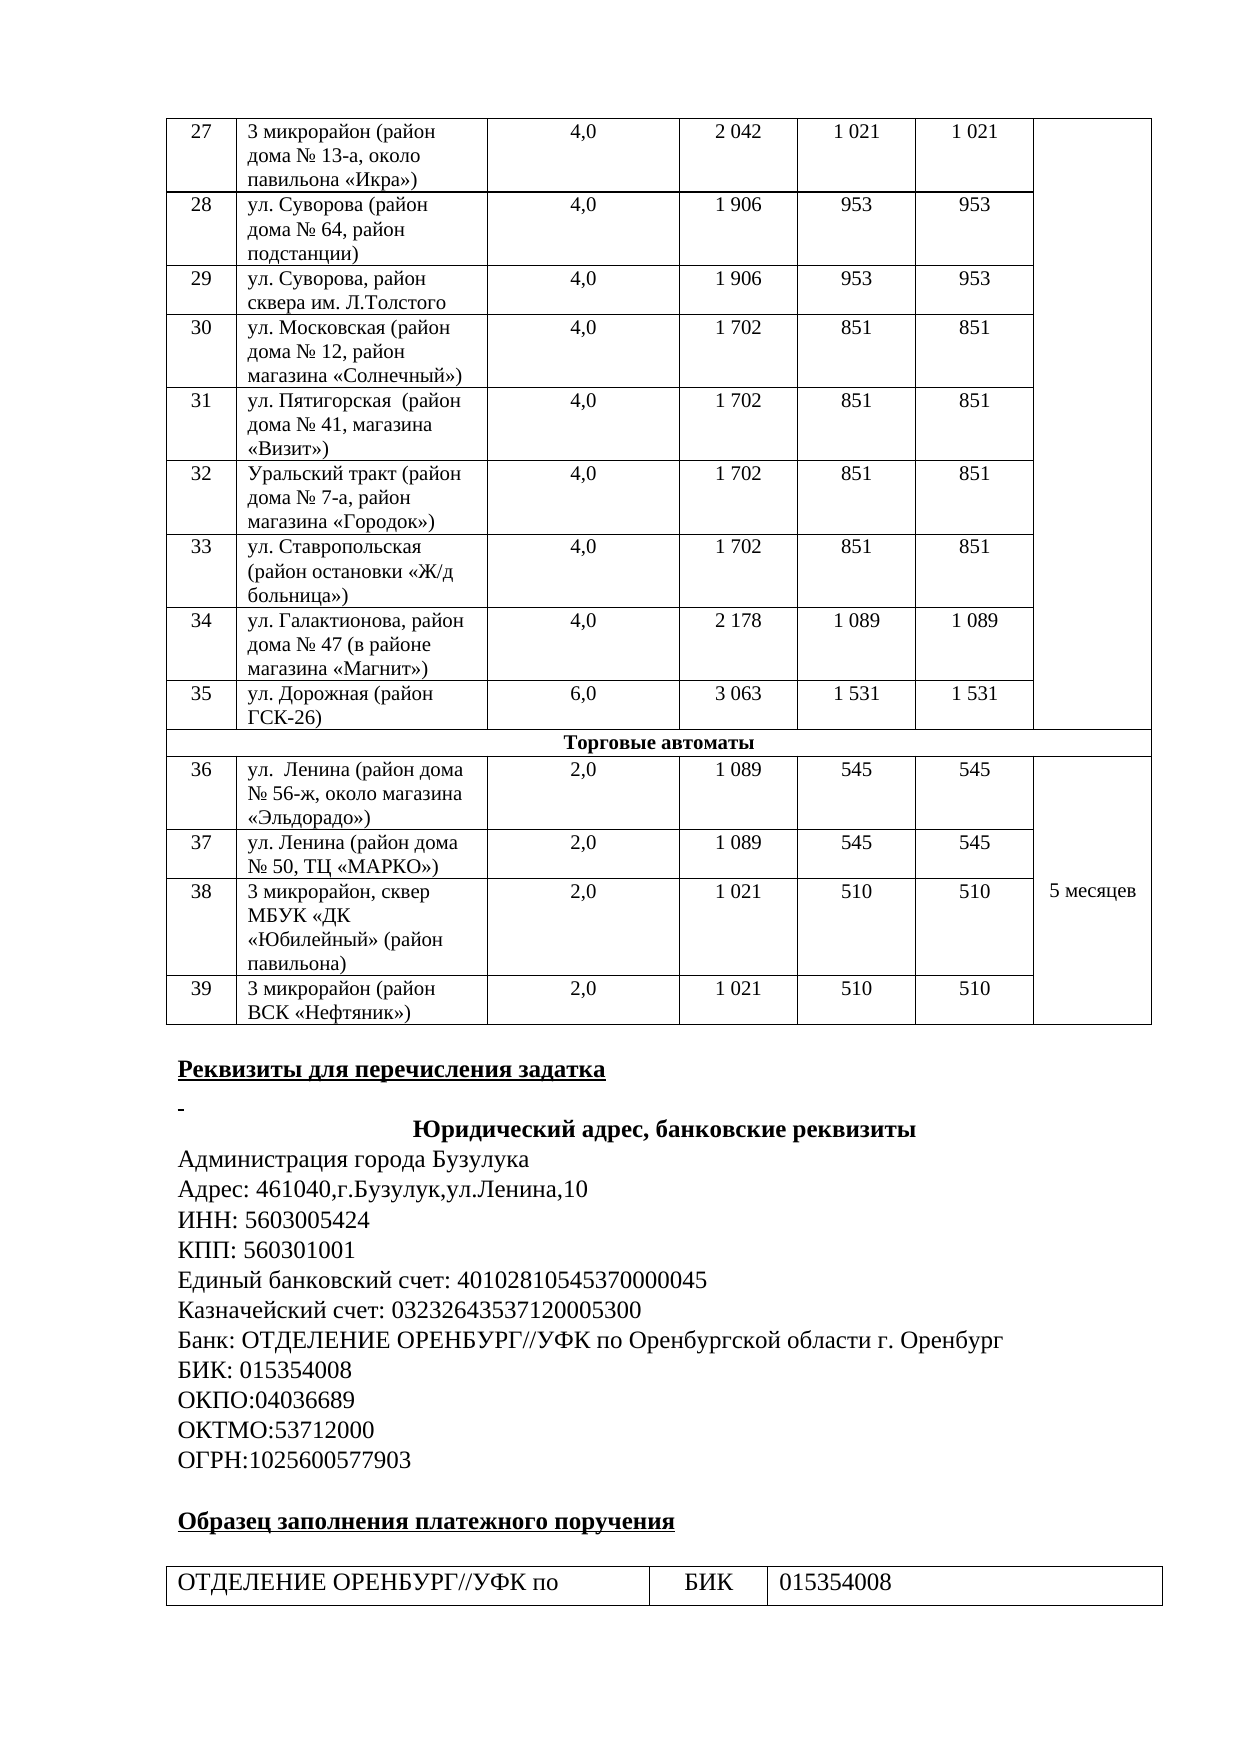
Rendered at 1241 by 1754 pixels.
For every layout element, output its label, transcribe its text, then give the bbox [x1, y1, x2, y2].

table_cell 1 702 [680, 461, 797, 533]
table_cell 545 [916, 830, 1033, 878]
table_cell ул. Ставропольская (район остановки «Ж/д больница») [237, 535, 487, 607]
table_cell 1 021 [916, 119, 1033, 191]
table_cell 3 063 [680, 681, 797, 729]
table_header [167, 1567, 649, 1605]
table_cell 33 [167, 535, 236, 607]
table_cell 510 [916, 976, 1033, 1024]
table_cell 510 [798, 879, 915, 975]
table_cell Торговые автоматы [167, 730, 1151, 756]
table_cell 29 [167, 266, 236, 314]
table_cell 39 [167, 976, 236, 1024]
table_cell 851 [916, 535, 1033, 607]
table_cell 2 042 [680, 119, 797, 191]
text Юридический адрес, банковские реквизиты [177, 1114, 1152, 1143]
table_cell 1 089 [798, 608, 915, 680]
table_cell 3 микрорайон (район ВСК «Нефтяник») [237, 976, 487, 1024]
table_cell 37 [167, 830, 236, 878]
text Администрация города Бузулука [177, 1144, 1152, 1173]
table_cell 953 [916, 266, 1033, 314]
table_cell 4,0 [488, 608, 679, 680]
table_cell 1 531 [916, 681, 1033, 729]
table_cell 4,0 [488, 535, 679, 607]
table_cell 851 [798, 315, 915, 387]
table_cell 953 [798, 193, 915, 264]
table_cell 510 [798, 976, 915, 1024]
table_cell 4,0 [488, 193, 679, 264]
table_cell ул. Ленина (район дома № 56-ж, около магазина «Эльдорадо») [237, 757, 487, 829]
table_cell 2,0 [488, 757, 679, 829]
table_cell 851 [916, 315, 1033, 387]
text Единый банковский счет: 40102810545370000045 [177, 1265, 1152, 1294]
table_cell 28 [167, 193, 236, 264]
table_cell 4,0 [488, 388, 679, 460]
text Адрес: 461040,г.Бузулук,ул.Ленина,10 [177, 1174, 1152, 1203]
table_cell 953 [916, 193, 1033, 264]
text ИНН: 5603005424 [177, 1205, 1152, 1233]
table_cell 1 906 [680, 266, 797, 314]
table_cell 1 021 [680, 879, 797, 975]
table_header БИК [650, 1567, 767, 1605]
table_cell 1 702 [680, 315, 797, 387]
table_cell 510 [916, 879, 1033, 975]
table_cell 953 [798, 266, 915, 314]
table_cell 32 [167, 461, 236, 533]
table_cell 35 [167, 681, 236, 729]
text Образец заполнения платежного поручения [177, 1506, 1152, 1534]
text Казначейский счет: 03232643537120005300 [177, 1295, 1152, 1324]
table_cell 1 702 [680, 535, 797, 607]
table_cell 6,0 [488, 681, 679, 729]
table_cell 30 [167, 315, 236, 387]
table_cell 4,0 [488, 461, 679, 533]
table_cell 851 [798, 461, 915, 533]
text ОКТМО:53712000 [177, 1415, 1152, 1444]
table_cell 1 089 [916, 608, 1033, 680]
table_cell 1 021 [680, 976, 797, 1024]
text Банк: ОТДЕЛЕНИЕ ОРЕНБУРГ//УФК по Оренбургской области г. Оренбург [177, 1325, 1152, 1354]
table_cell 545 [916, 757, 1033, 829]
table_cell 545 [798, 830, 915, 878]
table_cell ул. Ленина (район дома № 50, ТЦ «МАРКО») [237, 830, 487, 878]
table_cell 1 021 [798, 119, 915, 191]
table_cell 3 микрорайон, сквер МБУК «ДК «Юбилейный» (район павильона) [237, 879, 487, 975]
table_cell 2 178 [680, 608, 797, 680]
table_cell ул. Галактионова, район дома № 47 (в районе магазина «Магнит») [237, 608, 487, 680]
table_cell 27 [167, 119, 236, 191]
table_cell 851 [916, 461, 1033, 533]
table_cell 38 [167, 879, 236, 975]
table_cell ул. Суворова (район дома № 64, район подстанции) [237, 193, 487, 264]
text Реквизиты для перечисления задатка [177, 1054, 1152, 1083]
table_header 015354008 [768, 1567, 1162, 1605]
table_cell 1 702 [680, 388, 797, 460]
table_cell ул. Дорожная (район ГСК-26) [237, 681, 487, 729]
table_cell ул. Московская (район дома № 12, район магазина «Солнечный») [237, 315, 487, 387]
table_cell 2,0 [488, 830, 679, 878]
table_cell 851 [798, 388, 915, 460]
table_cell ул. Пятигорская (район дома № 41, магазина «Визит») [237, 388, 487, 460]
table_cell 2,0 [488, 976, 679, 1024]
table_cell 1 531 [798, 681, 915, 729]
table_cell Уральский тракт (район дома № 7-а, район магазина «Городок») [237, 461, 487, 533]
table_cell 1 089 [680, 830, 797, 878]
table_cell 5 месяцев [1034, 757, 1151, 1024]
table_cell 4,0 [488, 266, 679, 314]
text БИК: 015354008 [177, 1355, 1152, 1384]
text ОГРН:1025600577903 [177, 1446, 1152, 1474]
table_cell 3 микрорайон (район дома № 13-а, около павильона «Икра») [237, 119, 487, 191]
table_cell 36 [167, 757, 236, 829]
text КПП: 560301001 [177, 1235, 1152, 1263]
table_cell 4,0 [488, 119, 679, 191]
table_cell 1 906 [680, 193, 797, 264]
table_cell 2,0 [488, 879, 679, 975]
table_cell 545 [798, 757, 915, 829]
table_cell 4,0 [488, 315, 679, 387]
text ОКПО:04036689 [177, 1385, 1152, 1414]
table_cell 31 [167, 388, 236, 460]
table_cell 851 [916, 388, 1033, 460]
table_cell 851 [798, 535, 915, 607]
table_cell 1 089 [680, 757, 797, 829]
table_cell ул. Суворова, район сквера им. Л.Толстого [237, 266, 487, 314]
table_cell 34 [167, 608, 236, 680]
